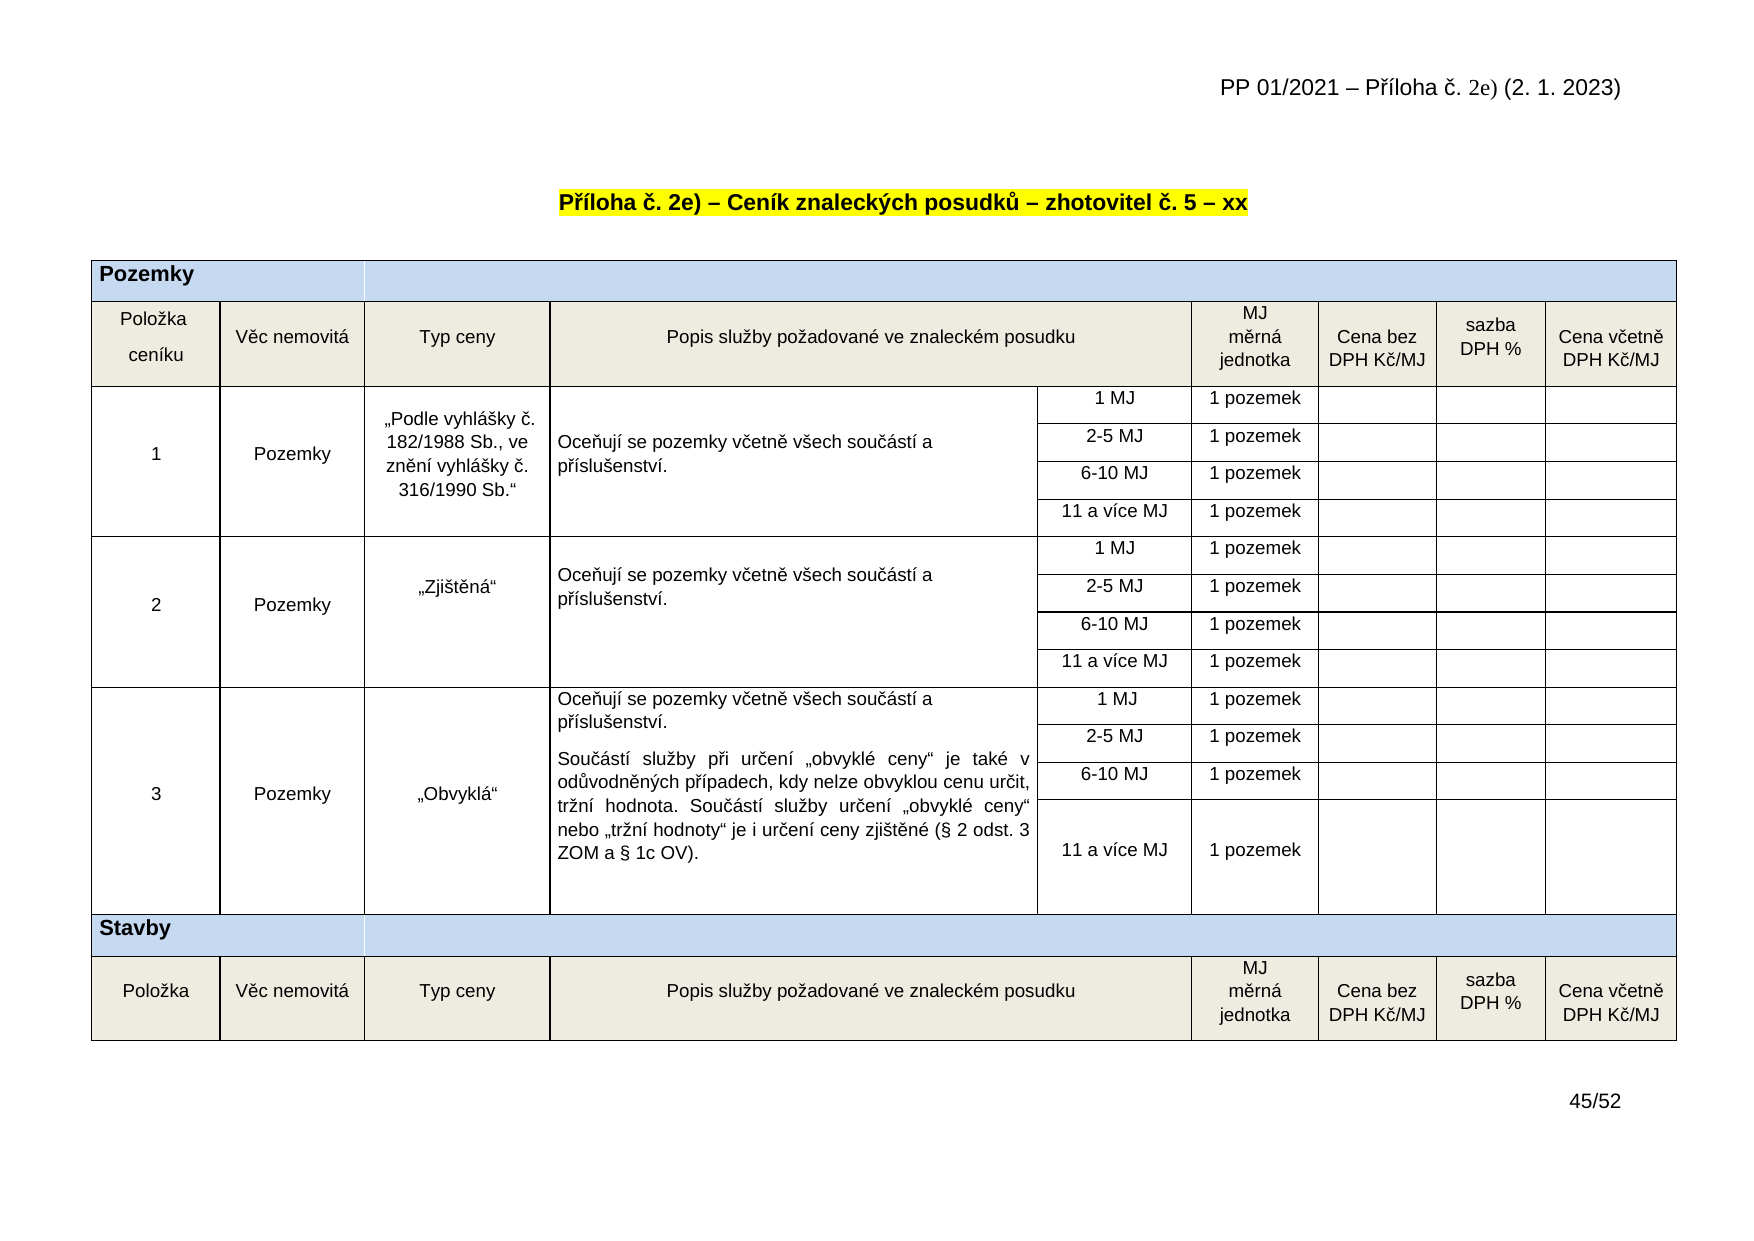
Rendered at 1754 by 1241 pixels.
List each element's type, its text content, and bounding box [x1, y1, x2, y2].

table_cell [365, 261, 550, 301]
table_cell Stavby [92, 915, 364, 956]
table_cell [1319, 725, 1436, 762]
table_cell [1546, 725, 1676, 762]
table_cell sazba DPH % [1437, 302, 1545, 386]
table_cell Pozemky [221, 537, 364, 687]
table_cell Cena bez DPH Kč/MJ [1319, 957, 1436, 1040]
table_cell [550, 261, 1059, 301]
table_cell „Obvyklá“ [365, 688, 549, 914]
table_cell [1436, 915, 1545, 956]
table_cell „Podle vyhlášky č. 182/1988 Sb., ve znění vyhlášky č. 316/1990 Sb.“ [365, 387, 549, 536]
table_cell 1 pozemek [1192, 537, 1318, 574]
table_cell [1545, 915, 1676, 956]
table_cell [1319, 688, 1436, 724]
table_cell Oceňují se pozemky včetně všech součástí a příslušenství. Součástí služby při určení „obvyklé ceny“ je také v odůvodněných případech, kdy nelze obvyklou cenu určit, tržní hodnota. Součástí služby určení „obvyklé ceny“ nebo „tržní hodnoty“ je i určení ceny zjištěné (§ 2 odst. 3 ZOM a § 1c OV). [551, 688, 1037, 914]
table_cell Položka [92, 957, 219, 1040]
table_cell 2-5 MJ [1038, 424, 1191, 461]
table_cell Popis služby požadované ve znaleckém posudku [551, 957, 1191, 1040]
table_cell [1319, 650, 1436, 687]
table_cell [1437, 763, 1545, 799]
table_cell Položka ceníku [92, 302, 219, 386]
table_cell [1437, 387, 1545, 423]
table_cell 11 a více MJ [1038, 650, 1191, 687]
table_cell [1437, 650, 1545, 687]
table_cell 2 [92, 537, 219, 687]
table_cell [1319, 462, 1436, 498]
table_cell MJ měrná jednotka [1192, 957, 1318, 1040]
table_cell 11 a více MJ [1038, 500, 1191, 536]
table_cell [550, 915, 1059, 956]
table_cell 6-10 MJ [1038, 763, 1191, 799]
table_cell Pozemky [92, 261, 364, 301]
table_cell [1546, 500, 1676, 536]
table_cell 1 pozemek [1192, 575, 1318, 611]
table_cell [1319, 613, 1436, 649]
table_cell [1318, 915, 1436, 956]
table_cell [1437, 688, 1545, 724]
table_cell [365, 915, 550, 956]
table_cell [1192, 915, 1318, 956]
table_cell [1545, 261, 1676, 301]
table_cell [1546, 650, 1676, 687]
table_cell „Zjištěná“ [365, 537, 549, 687]
table_cell [1437, 800, 1545, 914]
table_cell [1437, 537, 1545, 574]
table_cell 1 MJ [1038, 537, 1191, 574]
table_cell Oceňují se pozemky včetně všech součástí a příslušenství. [551, 387, 1037, 536]
table_cell [1192, 261, 1318, 301]
table_cell Věc nemovitá [221, 957, 364, 1040]
table_cell [1546, 613, 1676, 649]
table_cell [1437, 424, 1545, 461]
table_cell [1319, 537, 1436, 574]
table_cell 1 pozemek [1192, 387, 1318, 423]
table_cell [1437, 462, 1545, 498]
table_cell [1437, 613, 1545, 649]
table_cell [1318, 261, 1436, 301]
table_cell 1 pozemek [1192, 725, 1318, 762]
table_cell [1319, 500, 1436, 536]
table_cell 1 pozemek [1192, 800, 1318, 914]
table_cell [1059, 915, 1192, 956]
table_cell 1 pozemek [1192, 650, 1318, 687]
table_cell 2-5 MJ [1038, 725, 1191, 762]
table_cell [1546, 387, 1676, 423]
table_cell Pozemky [221, 688, 364, 914]
table_cell 1 pozemek [1192, 424, 1318, 461]
table_cell Pozemky [221, 387, 364, 536]
table_cell [1436, 261, 1545, 301]
table_cell [1546, 800, 1676, 914]
table_cell 11 a více MJ [1038, 800, 1191, 914]
table_cell 1 [92, 387, 219, 536]
table_cell 1 pozemek [1192, 613, 1318, 649]
table_cell 2-5 MJ [1038, 575, 1191, 611]
table_cell 1 pozemek [1192, 763, 1318, 799]
table_cell [1319, 763, 1436, 799]
table_cell Cena bez DPH Kč/MJ [1319, 302, 1436, 386]
table_cell 1 MJ [1038, 688, 1191, 724]
table_cell [1319, 575, 1436, 611]
table_cell 1 pozemek [1192, 688, 1318, 724]
table_cell Cena včetně DPH Kč/MJ [1546, 957, 1676, 1040]
table_cell [1319, 387, 1436, 423]
table_cell [1437, 575, 1545, 611]
table_cell 3 [92, 688, 219, 914]
table_cell [1319, 800, 1436, 914]
table_cell [1437, 500, 1545, 536]
table_cell [1546, 537, 1676, 574]
table_cell Cena včetně DPH Kč/MJ [1546, 302, 1676, 386]
table_cell Typ ceny [365, 957, 549, 1040]
table_cell [1546, 688, 1676, 724]
table_cell Popis služby požadované ve znaleckém posudku [551, 302, 1191, 386]
table_cell [1546, 462, 1676, 498]
table_cell [1546, 424, 1676, 461]
table_cell Oceňují se pozemky včetně všech součástí a příslušenství. [551, 537, 1037, 687]
table_cell [1546, 575, 1676, 611]
table_cell sazba DPH % [1437, 957, 1545, 1040]
table_header Příloha č. 2e) – Ceník znaleckých posudků – zhotovitel č. 5 – xx [92, 189, 1677, 259]
table_cell Věc nemovitá [221, 302, 364, 386]
table_cell [1437, 725, 1545, 762]
table_cell [1546, 763, 1676, 799]
table_cell 6-10 MJ [1038, 462, 1191, 498]
table_cell MJ měrná jednotka [1192, 302, 1318, 386]
table_cell Typ ceny [365, 302, 549, 386]
table_cell 6-10 MJ [1038, 613, 1191, 649]
table_cell 1 MJ [1038, 387, 1191, 423]
table_cell [1059, 261, 1192, 301]
table_cell 1 pozemek [1192, 462, 1318, 498]
table_cell 1 pozemek [1192, 500, 1318, 536]
table_cell [1319, 424, 1436, 461]
